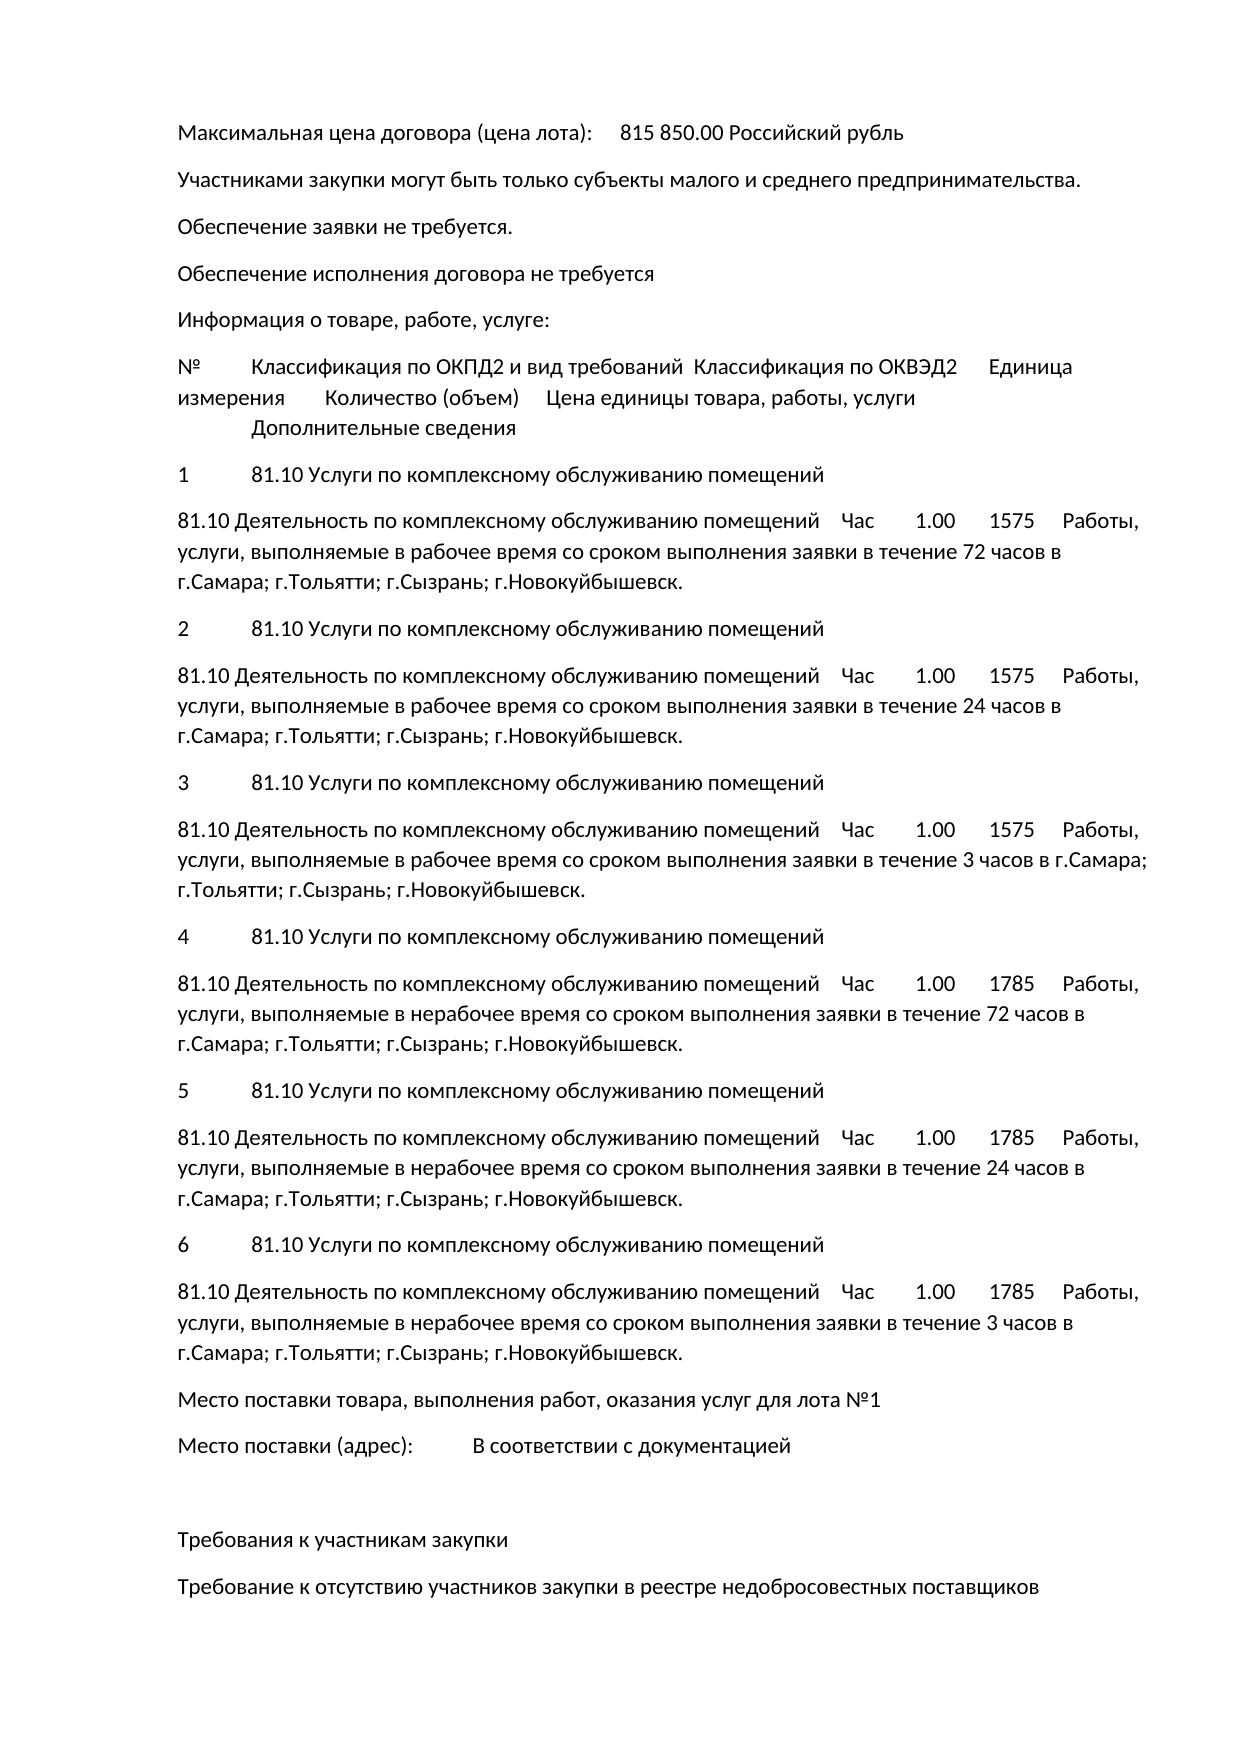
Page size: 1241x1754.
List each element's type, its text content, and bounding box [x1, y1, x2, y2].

text Обеспечение заявки не требуется. [177, 212, 1152, 240]
text 6 81.10 Услуги по комплексному обслуживанию помещений [177, 1231, 1152, 1259]
text 5 81.10 Услуги по комплексному обслуживанию помещений [177, 1076, 1152, 1104]
text Максимальная цена договора (цена лота): 815 850.00 Российский рубль [177, 118, 1152, 146]
text 2 81.10 Услуги по комплексному обслуживанию помещений [177, 614, 1152, 642]
text Участниками закупки могут быть только субъекты малого и среднего предпринимательства. [177, 165, 1152, 193]
text 81.10 Деятельность по комплексному обслуживанию помещений Час 1.00 1575 Работы, услуги, выполняемые в рабочее время со сроком выполнения заявки в течение 72 часов в г.Самара; г.Тольятти; г.Сызрань; г.Новокуйбышевск. [177, 507, 1152, 595]
text Обеспечение исполнения договора не требуется [177, 259, 1152, 287]
text Информация о товаре, работе, услуге: [177, 306, 1152, 334]
text Требование к отсутствию участников закупки в реестре недобросовестных поставщиков [177, 1572, 1152, 1600]
text 4 81.10 Услуги по комплексному обслуживанию помещений [177, 922, 1152, 950]
text 81.10 Деятельность по комплексному обслуживанию помещений Час 1.00 1575 Работы, услуги, выполняемые в рабочее время со сроком выполнения заявки в течение 24 часов в г.Самара; г.Тольятти; г.Сызрань; г.Новокуйбышевск. [177, 661, 1152, 749]
text 81.10 Деятельность по комплексному обслуживанию помещений Час 1.00 1785 Работы, услуги, выполняемые в нерабочее время со сроком выполнения заявки в течение 3 часов в г.Самара; г.Тольятти; г.Сызрань; г.Новокуйбышевск. [177, 1277, 1152, 1366]
text 1 81.10 Услуги по комплексному обслуживанию помещений [177, 460, 1152, 488]
text Место поставки (адрес): В соответствии с документацией [177, 1432, 1152, 1460]
text Требования к участникам закупки [177, 1525, 1152, 1553]
text 81.10 Деятельность по комплексному обслуживанию помещений Час 1.00 1785 Работы, услуги, выполняемые в нерабочее время со сроком выполнения заявки в течение 24 часов в г.Самара; г.Тольятти; г.Сызрань; г.Новокуйбышевск. [177, 1123, 1152, 1212]
text 81.10 Деятельность по комплексному обслуживанию помещений Час 1.00 1575 Работы, услуги, выполняемые в рабочее время со сроком выполнения заявки в течение 3 часов в г.Самара; г.Тольятти; г.Сызрань; г.Новокуйбышевск. [177, 815, 1152, 903]
text 3 81.10 Услуги по комплексному обслуживанию помещений [177, 768, 1152, 796]
text 81.10 Деятельность по комплексному обслуживанию помещений Час 1.00 1785 Работы, услуги, выполняемые в нерабочее время со сроком выполнения заявки в течение 72 часов в г.Самара; г.Тольятти; г.Сызрань; г.Новокуйбышевск. [177, 969, 1152, 1058]
text № Классификация по ОКПД2 и вид требований Классификация по ОКВЭД2 Единица измерения Количество (объем) Цена единицы товара, работы, услуги Дополнительные сведения [177, 352, 1152, 441]
text Место поставки товара, выполнения работ, оказания услуг для лота №1 [177, 1385, 1152, 1413]
